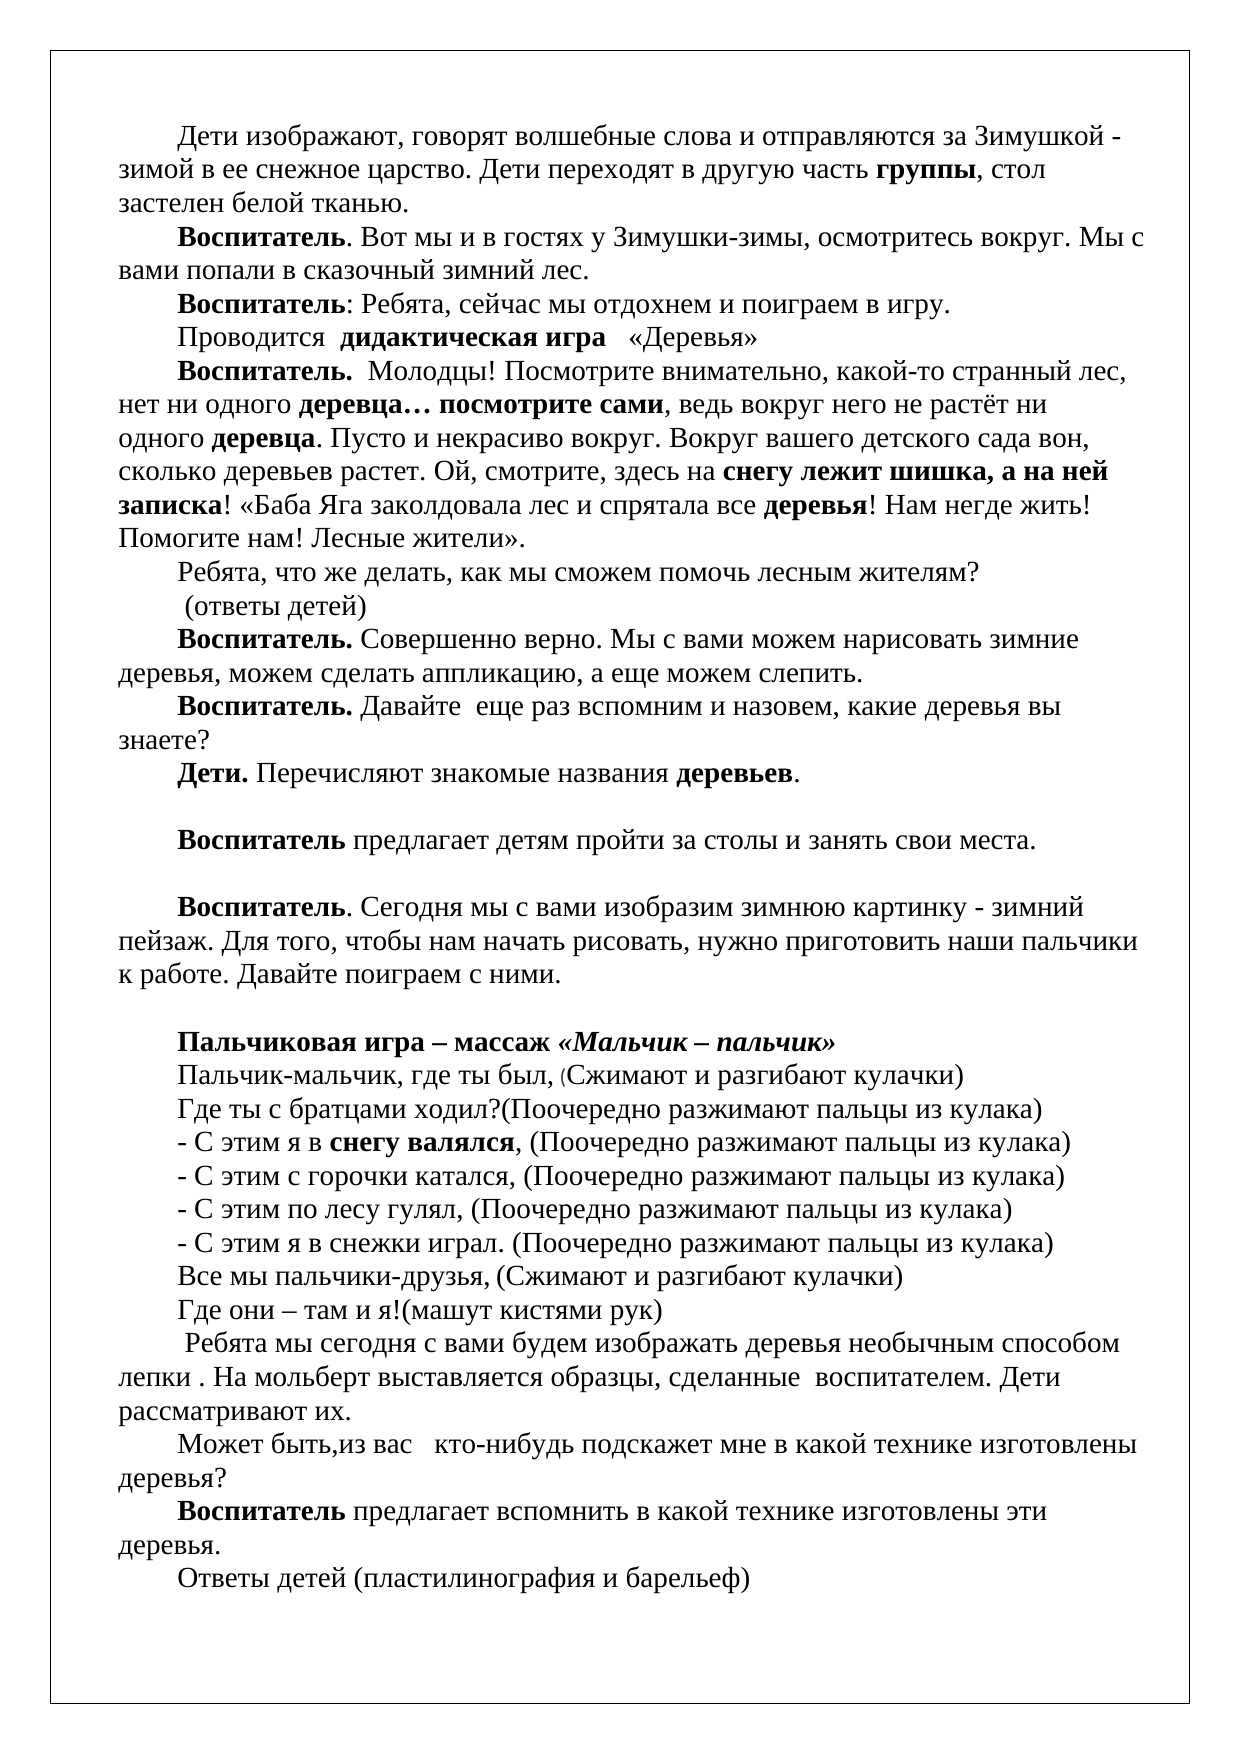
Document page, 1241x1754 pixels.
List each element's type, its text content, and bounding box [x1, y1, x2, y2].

text Воспитатель предлагает вспомнить в какой технике изготовлены эти деревья. [118, 1493, 1152, 1560]
text Где ты с братцами ходил?(Поочередно разжимают пальцы из кулака) [118, 1091, 1152, 1124]
text Воспитатель. Молодцы! Посмотрите внимательно, какой-то странный лес, нет ни одного деревца… посмотрите сами, ведь вокруг него не растёт ни одного деревца. Пусто и некрасиво вокруг. Вокруг вашего детского сада вон, сколько деревьев растет. Ой, смотрите, здесь на снегу лежит шишка, а на ней записка! «Баба Яга заколдовала лес и спрятала все деревья! Нам негде жить! Помогите нам! Лесные жители». [118, 353, 1152, 554]
text Воспитатель предлагает детям пройти за столы и занять свои места. [118, 822, 1152, 856]
text (ответы детей) [118, 588, 1152, 621]
text Воспитатель. Давайте еще раз вспомним и назовем, какие деревья вы знаете? [118, 688, 1152, 755]
text - С этим я в снежки играл. (Поочередно разжимают пальцы из кулака) [118, 1225, 1152, 1258]
text - С этим с горочки катался, (Поочередно разжимают пальцы из кулака) [118, 1158, 1152, 1191]
text Ребята мы сегодня с вами будем изображать деревья необычным способом лепки . На мольберт выставляется образцы, сделанные воспитателем. Дети рассматривают их. [118, 1326, 1152, 1426]
text Пальчик-мальчик, где ты был, (Сжимают и разгибают кулачки) [118, 1057, 1152, 1091]
text Где они – там и я!(машут кистями рук) [118, 1292, 1152, 1326]
text Ответы детей (пластилинография и барельеф) [118, 1560, 1152, 1594]
text Воспитатель. Совершенно верно. Мы с вами можем нарисовать зимние деревья, можем сделать аппликацию, а еще можем слепить. [118, 621, 1152, 688]
text Воспитатель. Сегодня мы с вами изобразим зимнюю картинку - зимний пейзаж. Для того, чтобы нам начать рисовать, нужно приготовить наши пальчики к работе. Давайте поиграем с ними. [118, 889, 1152, 990]
text Дети. Перечисляют знакомые названия деревьев. [118, 755, 1152, 789]
text Воспитатель: Ребята, сейчас мы отдохнем и поиграем в игру. [118, 286, 1152, 319]
text - С этим я в снегу валялся, (Поочередно разжимают пальцы из кулака) [118, 1124, 1152, 1158]
text - С этим по лесу гулял, (Поочередно разжимают пальцы из кулака) [118, 1191, 1152, 1225]
text Пальчиковая игра – массаж «Мальчик – пальчик» [118, 1024, 1152, 1057]
text Может быть,из вас кто-нибудь подскажет мне в какой технике изготовлены деревья? [118, 1426, 1152, 1493]
text Дети изображают, говорят волшебные слова и отправляются за Зимушкой - зимой в ее снежное царство. Дети переходят в другую часть группы, стол застелен белой тканью. [118, 118, 1152, 219]
text Все мы пальчики-друзья, (Сжимают и разгибают кулачки) [118, 1258, 1152, 1292]
text Воспитатель. Вот мы и в гостях у Зимушки-зимы, осмотритесь вокруг. Мы с вами попали в сказочный зимний лес. [118, 219, 1152, 286]
text Ребята, что же делать, как мы сможем помочь лесным жителям? [118, 554, 1152, 588]
text Проводится дидактическая игра «Деревья» [118, 319, 1152, 353]
